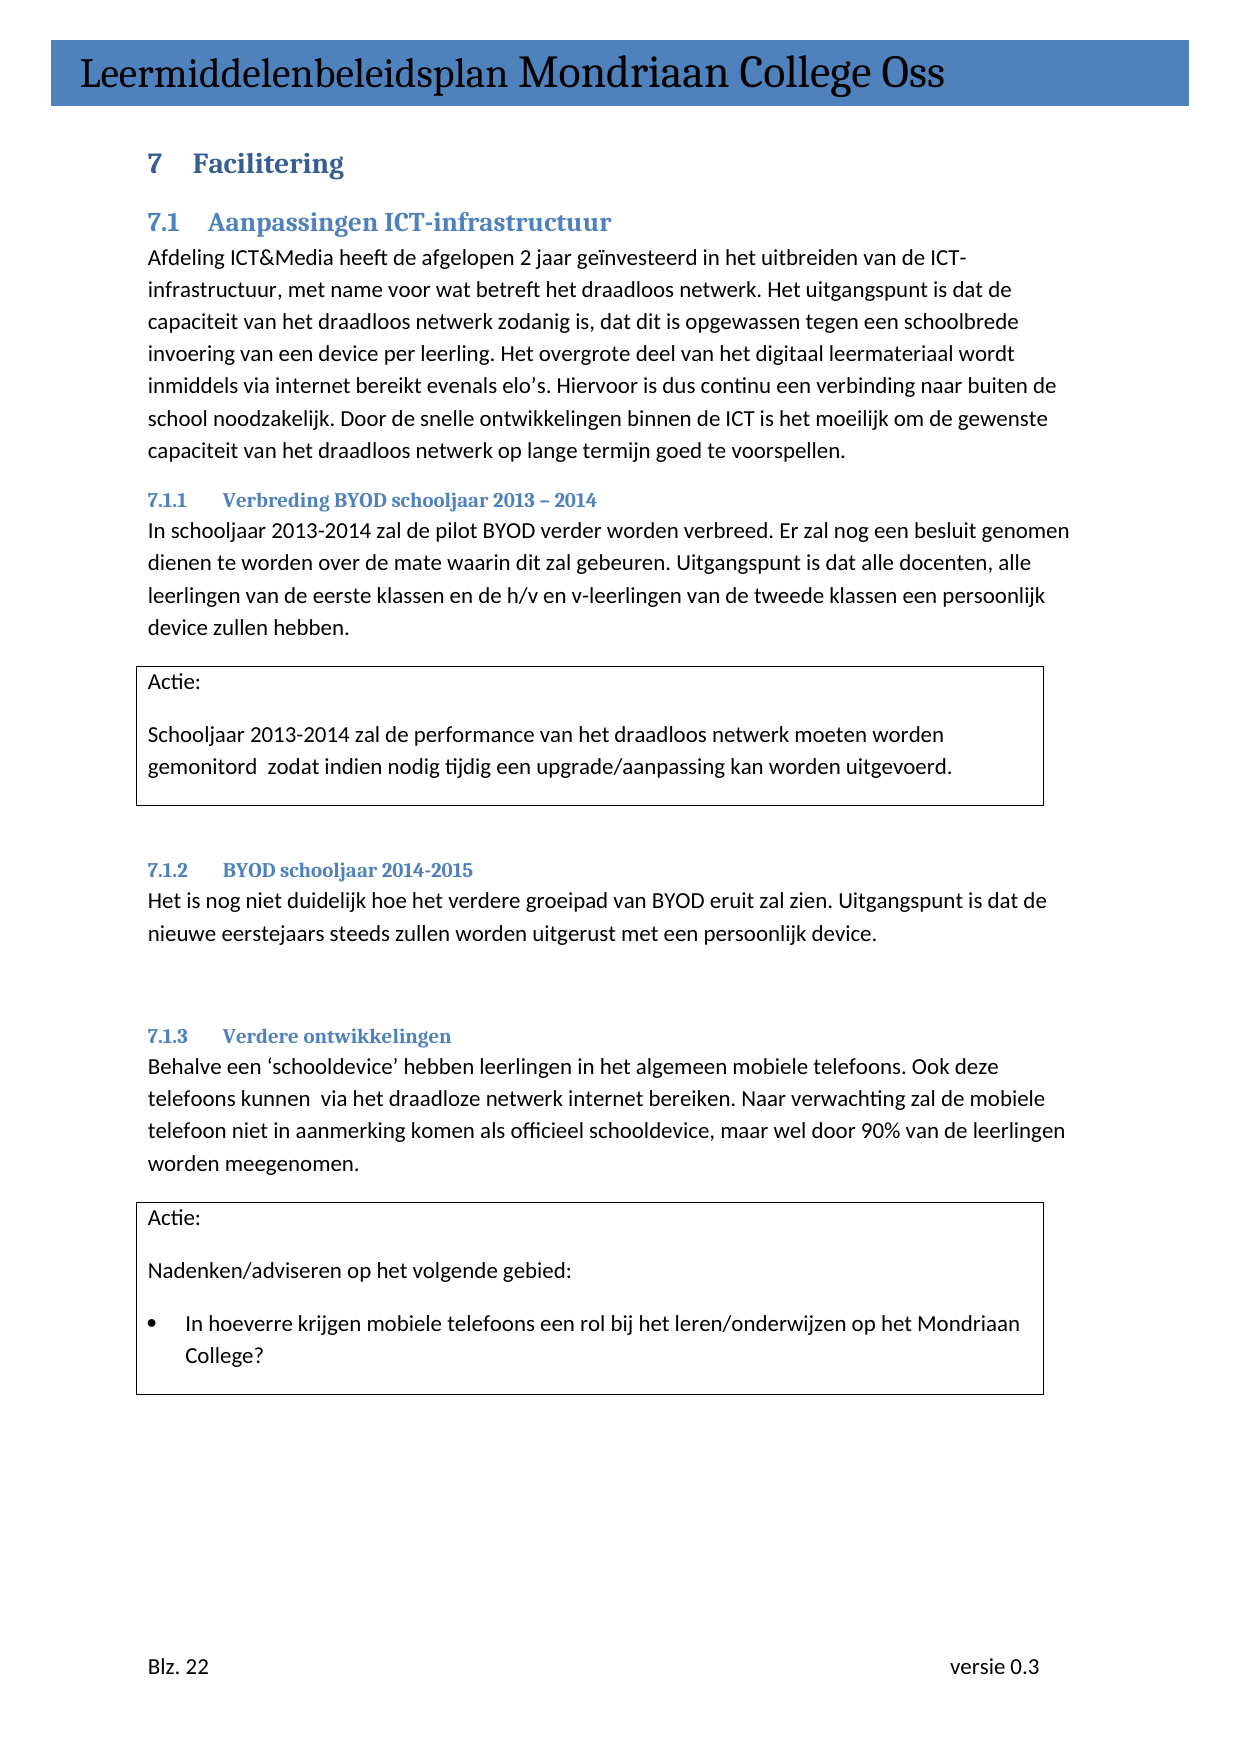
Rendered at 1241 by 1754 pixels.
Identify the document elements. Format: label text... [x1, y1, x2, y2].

text Behalve een ‘schooldevice’ hebben leerlingen in het algemeen mobiele telefoons. Ook deze telefoons kunnen via het draadloze netwerk internet bereiken. Naar verwachting zal de mobiele telefoon niet in aanmerking komen als officieel schooldevice, maar wel door 90% van de leerlingen worden meegenomen. [148, 1052, 1093, 1177]
text In schooljaar 2013-2014 zal de pilot BYOD verder worden verbreed. Er zal nog een besluit genomen dienen te worden over de mate waarin dit zal gebeuren. Uitgangspunt is dat alle docenten, alle leerlingen van de eerste klassen en de h/v en v-leerlingen van de tweede klassen een persoonlijk device zullen hebben. [148, 516, 1093, 641]
table_header Actie: Schooljaar 2013-2014 zal de performance van het draadloos netwerk moeten worden gemonitord zodat indien nodig tijdig een upgrade/aanpassing kan worden uitgevoerd. [137, 667, 1043, 805]
subtitle Verbreding BYOD schooljaar 2013 – 2014 [148, 489, 1093, 513]
subtitle Facilitering [148, 148, 1093, 181]
subtitle BYOD schooljaar 2014-2015 [148, 859, 1093, 883]
text Het is nog niet duidelijk hoe het verdere groeipad van BYOD eruit zal zien. Uitgangspunt is dat de nieuwe eerstejaars steeds zullen worden uitgerust met een persoonlijk device. [148, 886, 1093, 947]
text Afdeling ICT&Media heeft de afgelopen 2 jaar geïnvesteerd in het uitbreiden van de ICT-infrastructuur, met name voor wat betreft het draadloos netwerk. Het uitgangspunt is dat de capaciteit van het draadloos netwerk zodanig is, dat dit is opgewassen tegen een schoolbrede invoering van een device per leerling. Het overgrote deel van het digitaal leermateriaal wordt inmiddels via internet bereikt evenals elo’s. Hiervoor is dus continu een verbinding naar buiten de school noodzakelijk. Door de snelle ontwikkelingen binnen de ICT is het moeilijk om de gewenste capaciteit van het draadloos netwerk op lange termijn goed te voorspellen. [148, 243, 1093, 464]
subtitle Aanpassingen ICT-infrastructuur [148, 207, 1093, 238]
table_header Actie: Nadenken/adviseren op het volgende gebied: In hoeverre krijgen mobiele telefoons een rol bij het leren/onderwijzen op het Mondriaan College? [137, 1203, 1043, 1394]
subtitle Verdere ontwikkelingen [148, 1025, 1093, 1049]
